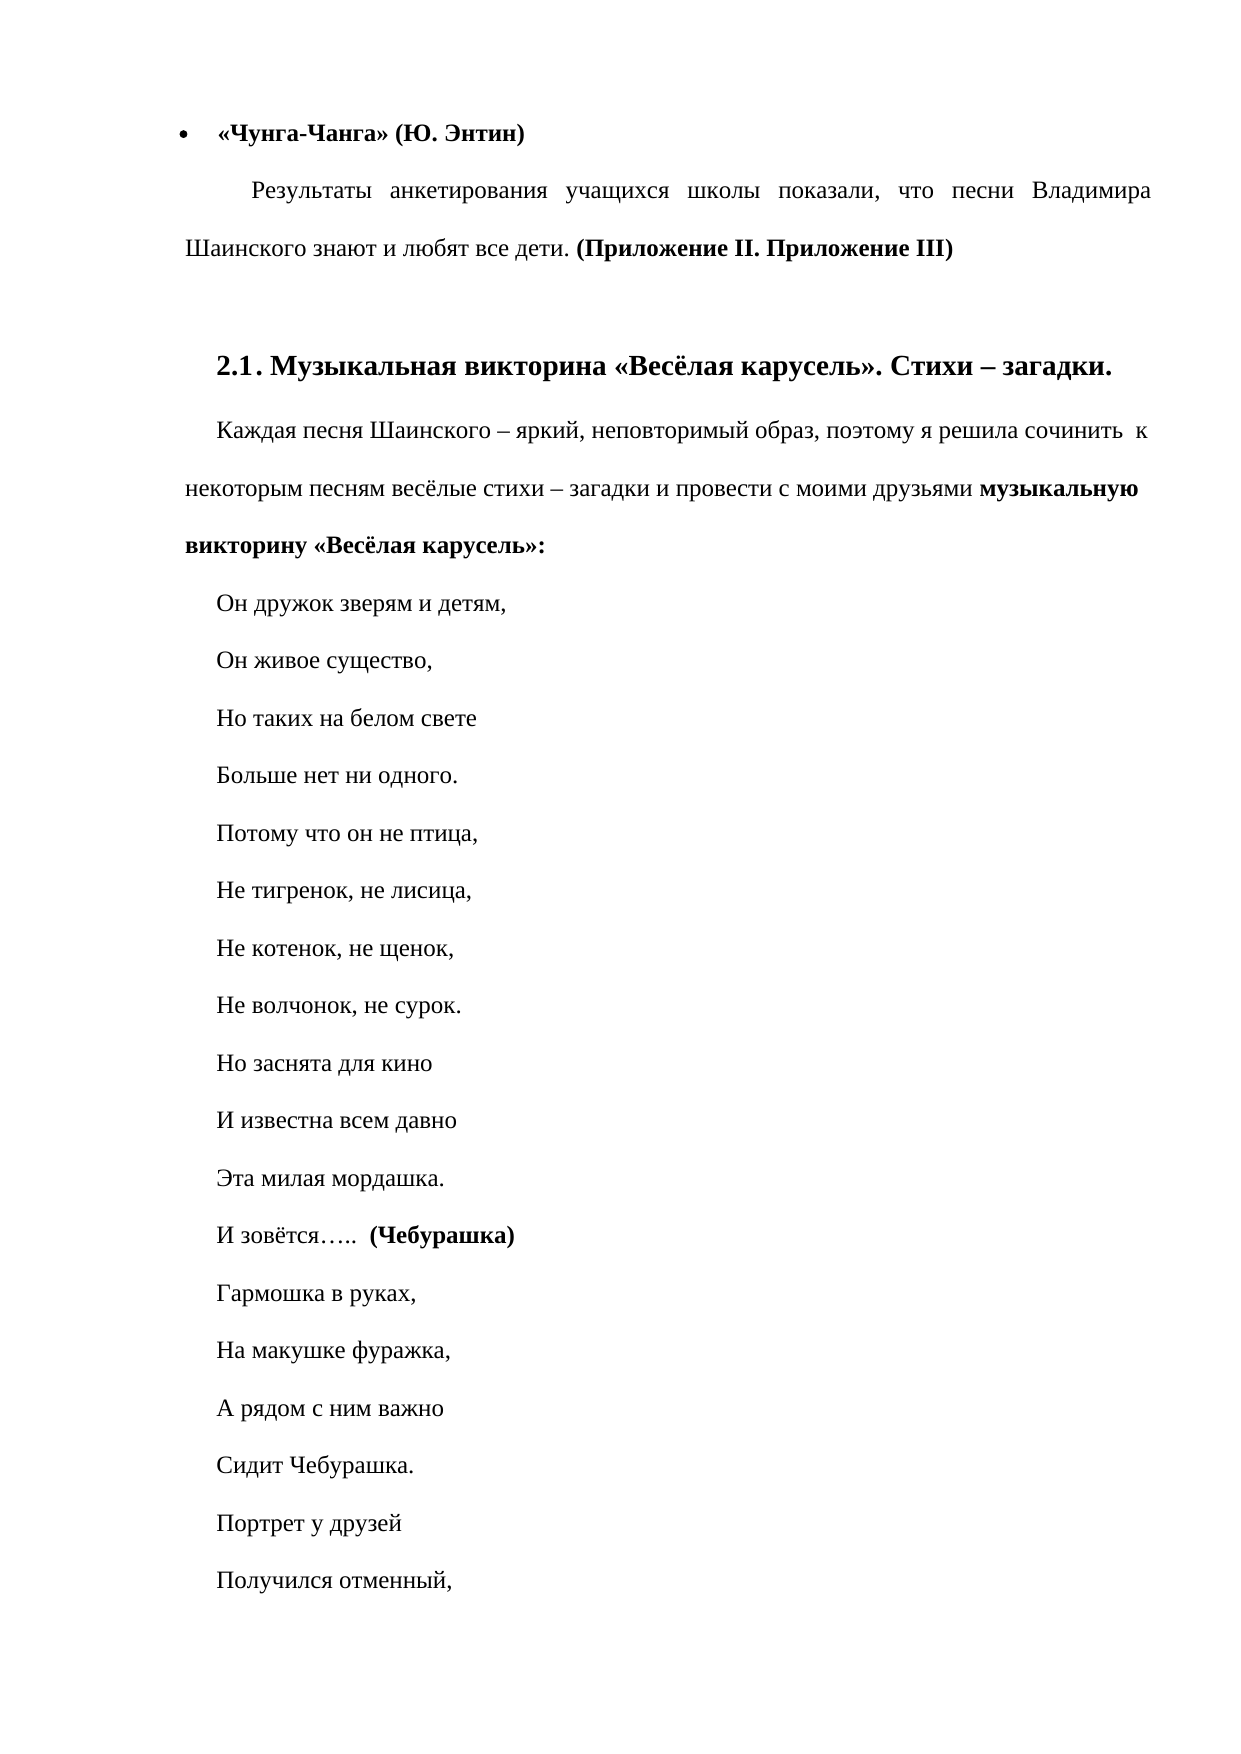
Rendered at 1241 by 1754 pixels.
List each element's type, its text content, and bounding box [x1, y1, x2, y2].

text На макушке фуражка, [185, 1335, 1152, 1364]
text Получился отменный, [185, 1565, 1152, 1594]
text Сидит Чебурашка. [185, 1450, 1152, 1479]
text Не волчонок, не сурок. [185, 990, 1152, 1019]
text Эта милая мордашка. [185, 1163, 1152, 1191]
text Больше нет ни одного. [185, 760, 1152, 789]
text Результаты анкетирования учащихся школы показали, что песни Владимира Шаинского знают и любят все дети. (Приложение II. Приложение III) [185, 176, 1152, 262]
text А рядом с ним важно [185, 1393, 1152, 1421]
text Потому что он не птица, [185, 818, 1152, 846]
list . Музыкальная викторина «Весёлая карусель». Стихи – загадки. [177, 348, 1152, 382]
text Но таких на белом свете [185, 703, 1152, 731]
text Не котенок, не щенок, [185, 933, 1152, 961]
text Гармошка в руках, [185, 1278, 1152, 1306]
text Он дружок зверям и детям, [185, 588, 1152, 616]
text Каждая песня Шаинского – яркий, неповторимый образ, поэтому я решила сочинить к некоторым песням весёлые стихи – загадки и провести с моими друзьями музыкальную викторину «Весёлая карусель»: [185, 415, 1152, 559]
text Не тигренок, не лисица, [185, 875, 1152, 904]
text И известна всем давно [185, 1105, 1152, 1134]
list «Чунга-Чанга» (Ю. Энтин) [180, 118, 1152, 147]
text Портрет у друзей [185, 1508, 1152, 1536]
text Он живое существо, [185, 645, 1152, 674]
text Но заснята для кино [185, 1048, 1152, 1076]
text И зовётся….. (Чебурашка) [185, 1220, 1152, 1249]
